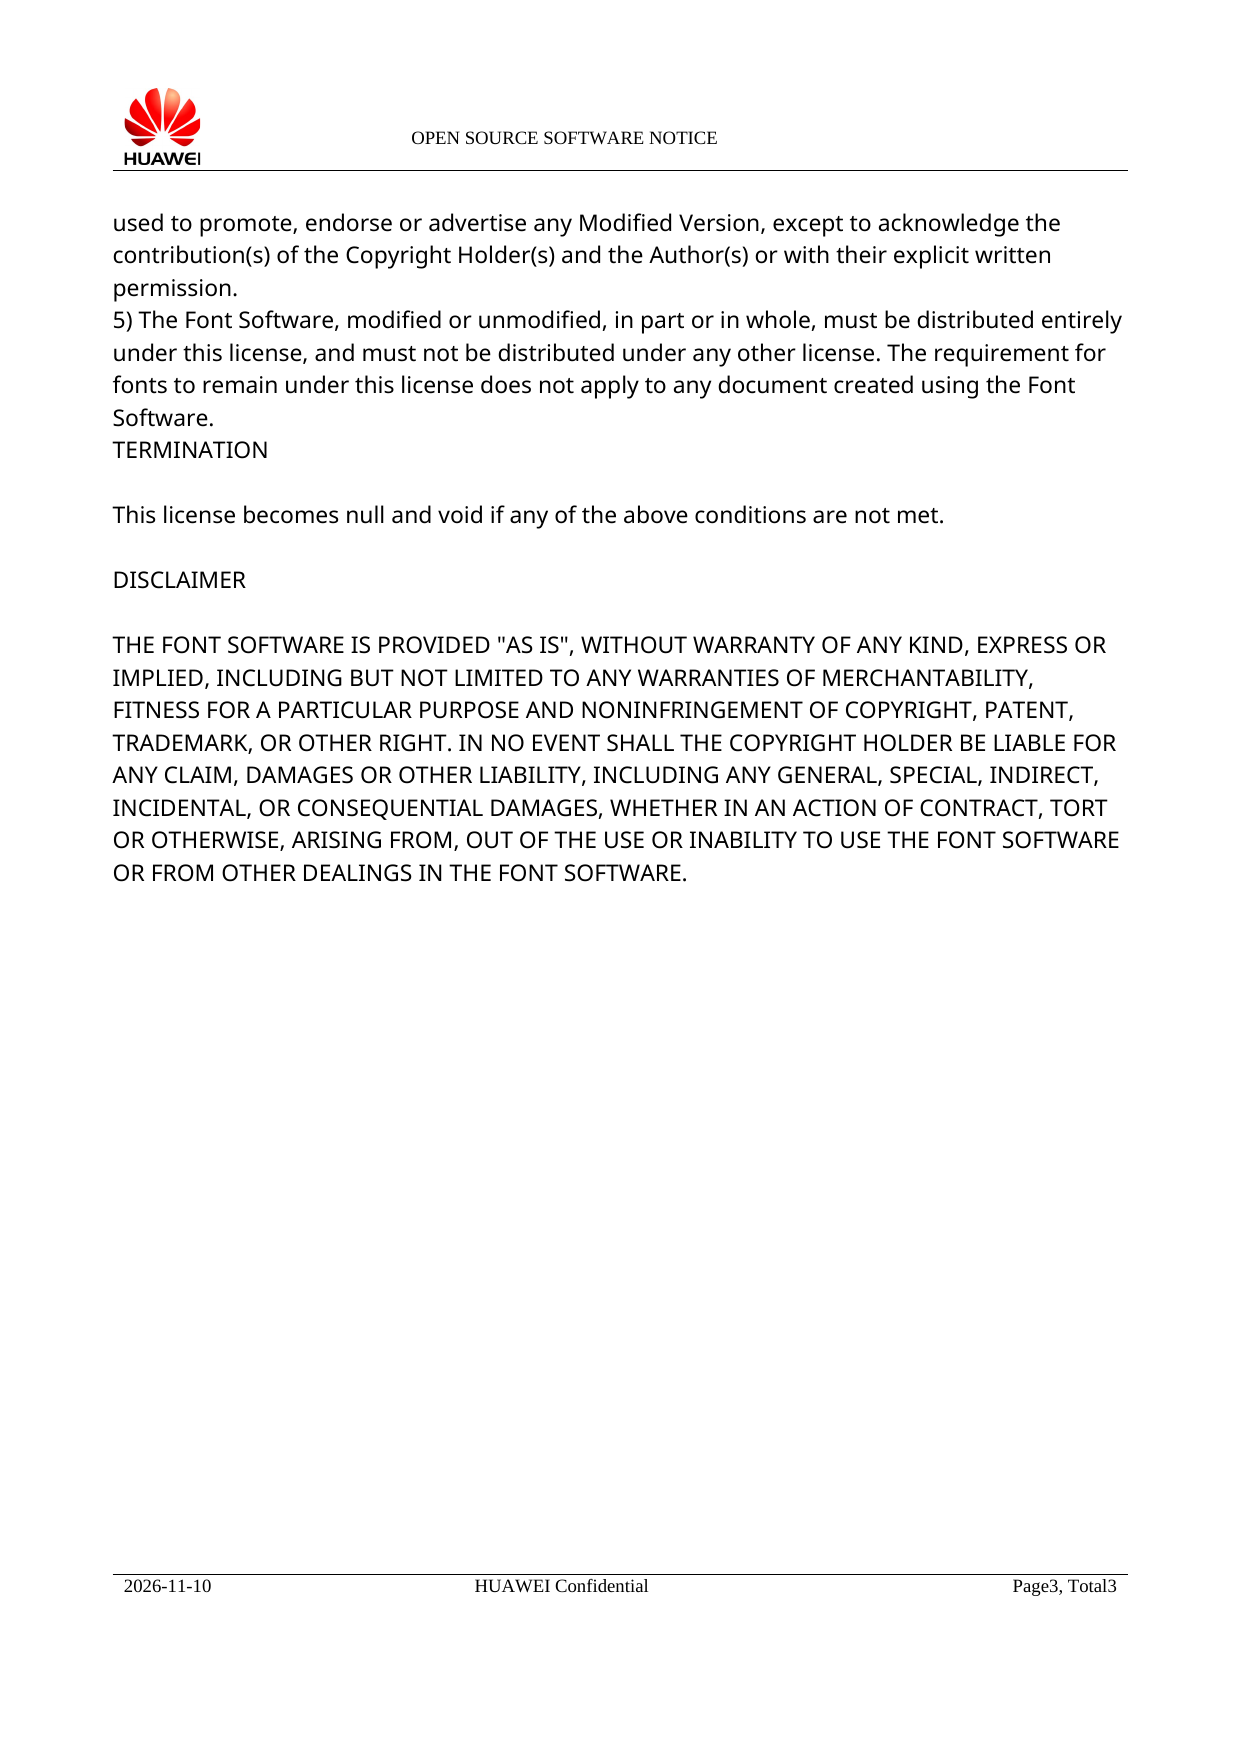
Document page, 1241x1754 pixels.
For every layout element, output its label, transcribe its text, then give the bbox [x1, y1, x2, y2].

text DISCLAIMER [112, 564, 1128, 596]
picture [124, 88, 201, 165]
text 5) The Font Software, modified or unmodified, in part or in whole, must be distributed entirely under this license, and must not be distributed under any other license. The requirement for fonts to remain under this license does not apply to any document created using the Font Software. [112, 304, 1128, 434]
text TERMINATION [112, 434, 1128, 466]
text THE FONT SOFTWARE IS PROVIDED "AS IS", WITHOUT WARRANTY OF ANY KIND, EXPRESS OR IMPLIED, INCLUDING BUT NOT LIMITED TO ANY WARRANTIES OF MERCHANTABILITY, FITNESS FOR A PARTICULAR PURPOSE AND NONINFRINGEMENT OF COPYRIGHT, PATENT, TRADEMARK, OR OTHER RIGHT. IN NO EVENT SHALL THE COPYRIGHT HOLDER BE LIABLE FOR ANY CLAIM, DAMAGES OR OTHER LIABILITY, INCLUDING ANY GENERAL, SPECIAL, INDIRECT, INCIDENTAL, OR CONSEQUENTIAL DAMAGES, WHETHER IN AN ACTION OF CONTRACT, TORT OR OTHERWISE, ARISING FROM, OUT OF THE USE OR INABILITY TO USE THE FONT SOFTWARE OR FROM OTHER DEALINGS IN THE FONT SOFTWARE. [112, 629, 1128, 889]
text This license becomes null and void if any of the above conditions are not met. [112, 499, 1128, 531]
